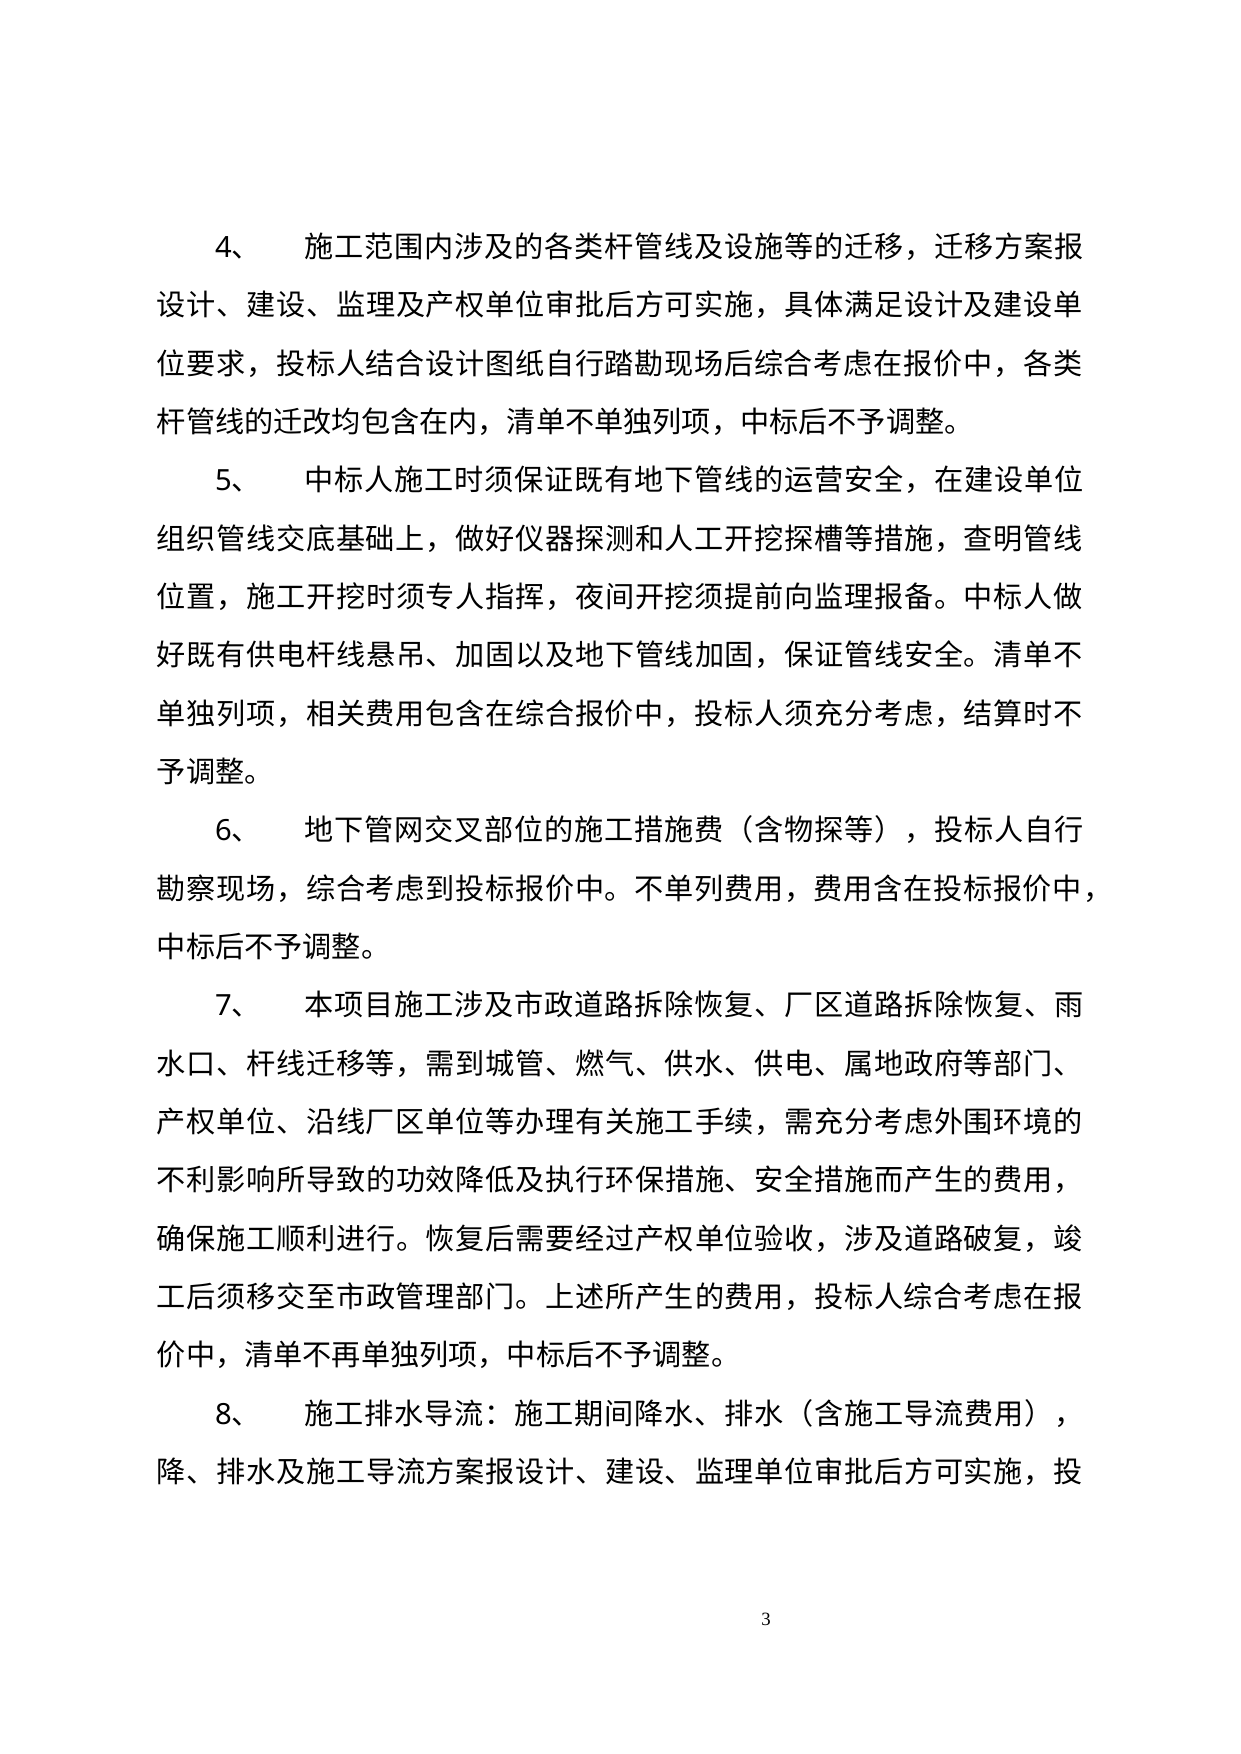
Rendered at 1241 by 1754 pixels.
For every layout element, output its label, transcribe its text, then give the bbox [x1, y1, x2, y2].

list 地下管网交叉部位的施工措施费（含物探等），投标人自行勘察现场，综合考虑到投标报价中。不单列费用，费用含在投标报价中，中标后不予调整。 [157, 794, 1084, 969]
list 本项目施工涉及市政道路拆除恢复、厂区道路拆除恢复、雨水口、杆线迁移等，需到城管、燃气、供水、供电、属地政府等部门、产权单位、沿线厂区单位等办理有关施工手续，需充分考虑外围环境的不利影响所导致的功效降低及执行环保措施、安全措施而产生的费用，确保施工顺利进行。恢复后需要经过产权单位验收，涉及道路破复，竣工后须移交至市政管理部门。上述所产生的费用，投标人综合考虑在报价中，清单不再单独列项，中标后不予调整。 [157, 969, 1084, 1377]
list 中标人施工时须保证既有地下管线的运营安全，在建设单位组织管线交底基础上，做好仪器探测和人工开挖探槽等措施，查明管线位置，施工开挖时须专人指挥，夜间开挖须提前向监理报备。中标人做好既有供电杆线悬吊、加固以及地下管线加固，保证管线安全。清单不单独列项，相关费用包含在综合报价中，投标人须充分考虑，结算时不予调整。 [157, 444, 1084, 794]
list 施工范围内涉及的各类杆管线及设施等的迁移，迁移方案报设计、建设、监理及产权单位审批后方可实施，具体满足设计及建设单位要求，投标人结合设计图纸自行踏勘现场后综合考虑在报价中，各类杆管线的迁改均包含在内，清单不单独列项，中标后不予调整。 [157, 211, 1084, 444]
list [157, 1377, 1084, 1494]
